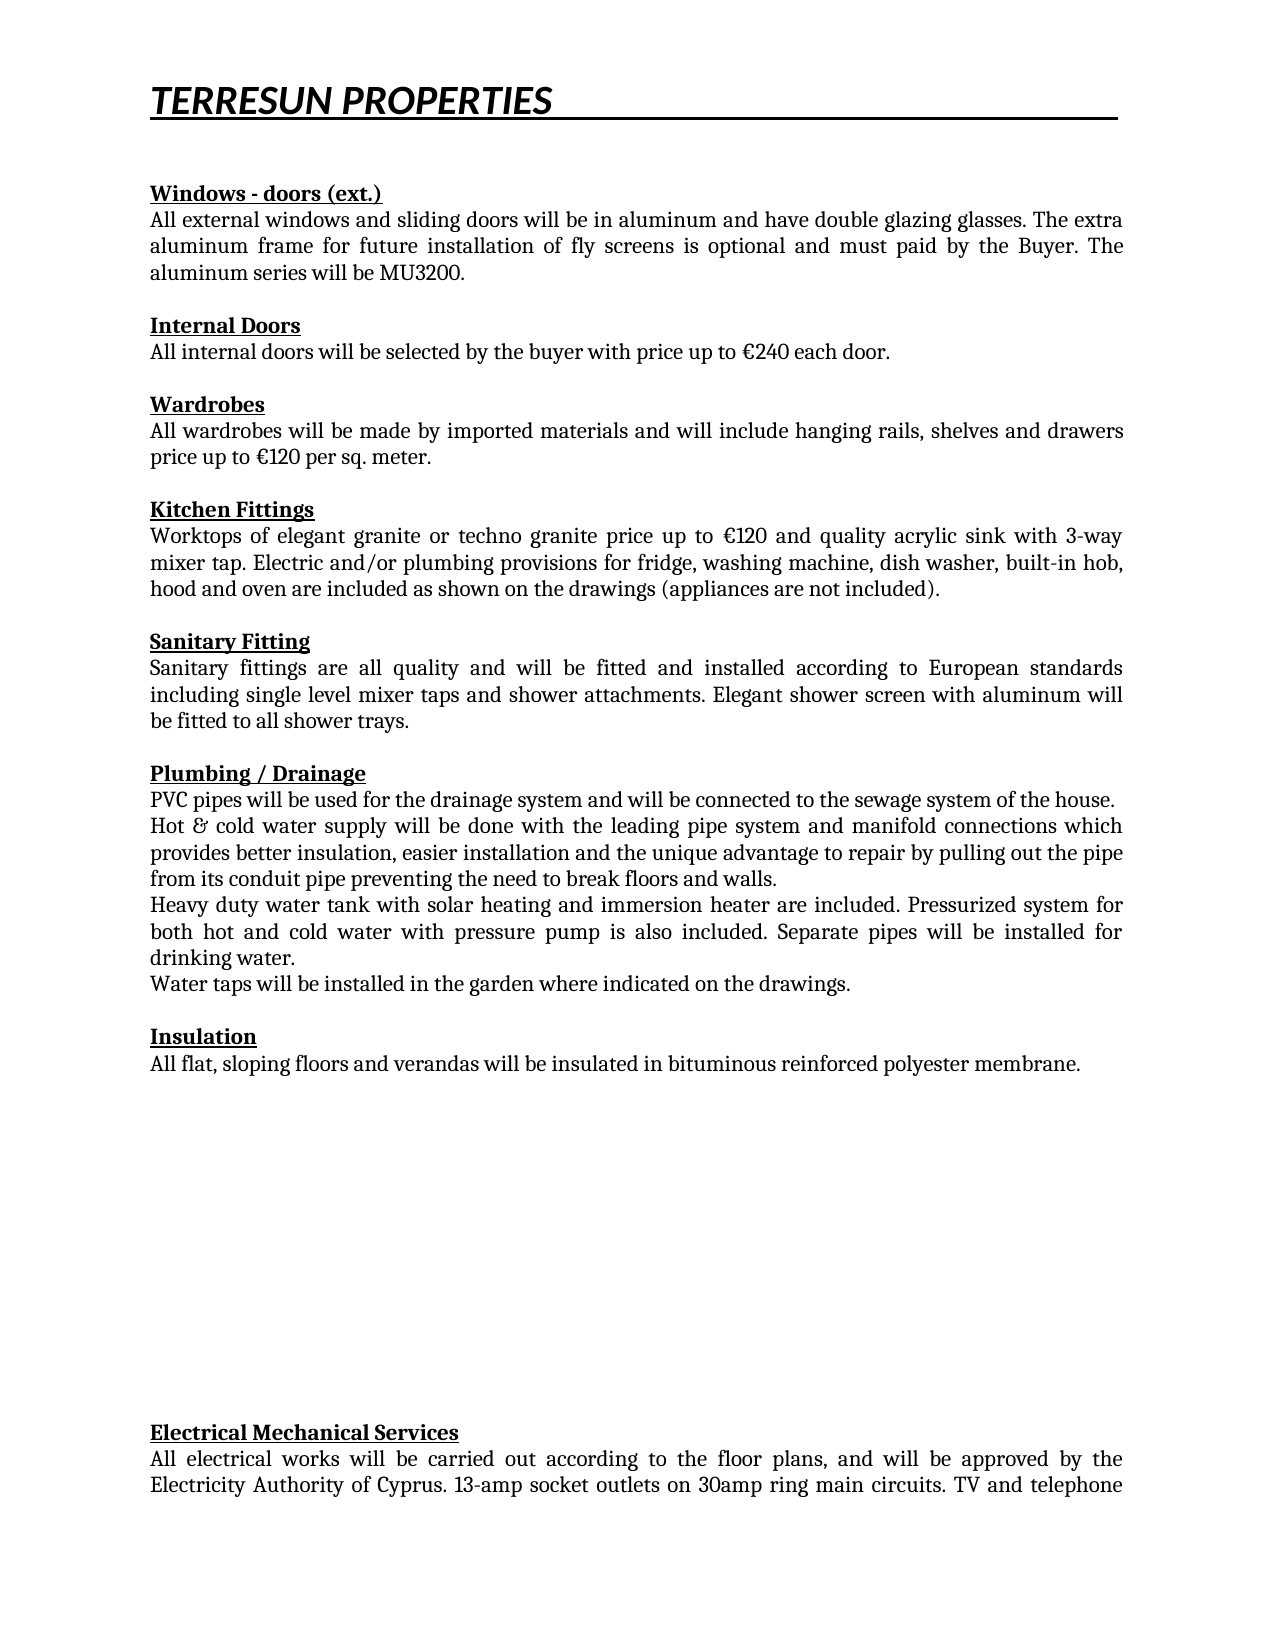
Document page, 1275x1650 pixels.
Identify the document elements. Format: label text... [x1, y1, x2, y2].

text Worktops of elegant granite or techno granite price up to €120 and quality acrylic sink with 3-way mixer tap. Electric and/or plumbing provisions for fridge, washing machine, dish washer, built-in hob, hood and oven are included as shown on the drawings (appliances are not included). [150, 523, 1125, 602]
text All wardrobes will be made by imported materials and will include hanging rails, shelves and drawers price up to €120 per sq. meter. [150, 418, 1125, 471]
text All flat, sloping floors and verandas will be insulated in bituminous reinforced polyester membrane. [150, 1050, 1125, 1077]
text Kitchen Fittings [150, 497, 1125, 523]
text Hot & cold water supply will be done with the leading pipe system and manifold connections which provides better insulation, easier installation and the unique advantage to repair by pulling out the pipe from its conduit pipe preventing the need to break floors and walls. [150, 813, 1125, 892]
text Wardrobes [150, 391, 1125, 418]
text All external windows and sliding doors will be in aluminum and have double glazing glasses. The extra aluminum frame for future installation of fly screens is optional and must paid by the Buyer. The aluminum series will be MU3200. [150, 207, 1125, 286]
text Sanitary Fitting [150, 629, 1125, 655]
text Plumbing / Drainage [150, 760, 1125, 787]
text Insulation [150, 1024, 1125, 1050]
text All internal doors will be selected by the buyer with price up to €240 each door. [150, 339, 1125, 365]
text Electrical Mechanical Services [150, 1419, 1125, 1446]
text Internal Doors [150, 312, 1125, 339]
text Water taps will be installed in the garden where indicated on the drawings. [150, 971, 1125, 998]
text Windows - doors (ext.) [150, 181, 1125, 207]
text Heavy duty water tank with solar heating and immersion heater are included. Pressurized system for both hot and cold water with pressure pump is also included. Separate pipes will be installed for drinking water. [150, 892, 1125, 971]
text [150, 1446, 1125, 1498]
text PVC pipes will be used for the drainage system and will be connected to the sewage system of the house. [150, 787, 1125, 813]
text Sanitary fittings are all quality and will be fitted and installed according to European standards including single level mixer taps and shower attachments. Elegant shower screen with aluminum will be fitted to all shower trays. [150, 655, 1125, 734]
